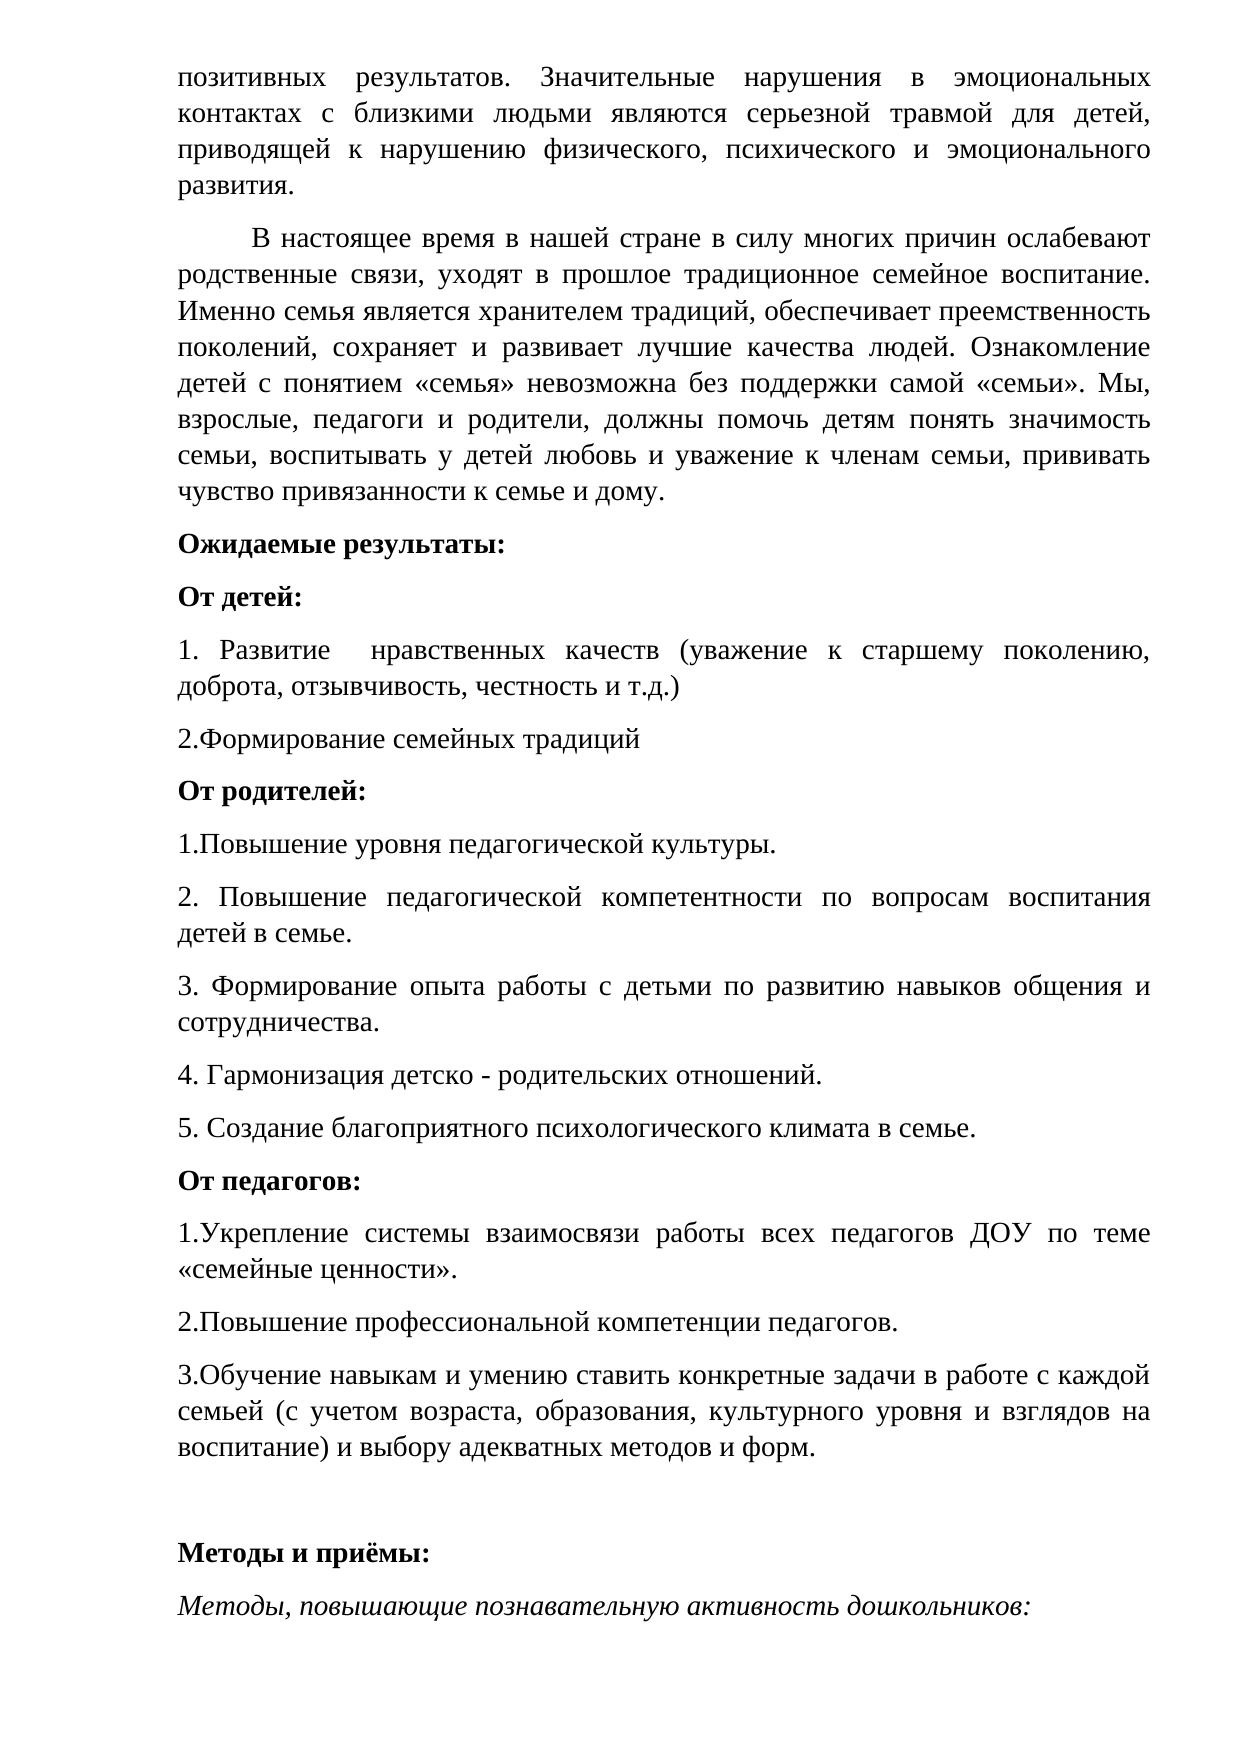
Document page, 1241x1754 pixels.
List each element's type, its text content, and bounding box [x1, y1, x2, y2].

text 3.Обучение навыкам и умению ставить конкретные задачи в работе с каждой семьей (с учетом возраста, образования, культурного уровня и взглядов на воспитание) и выбору адекватных методов и форм. [177, 1357, 1152, 1463]
text В настоящее время в нашей стране в силу многих причин ослабевают родственные связи, уходят в прошлое традиционное семейное воспитание. Именно семья является хранителем традиций, обеспечивает преемственность поколений, сохраняет и развивает лучшие качества людей. Ознакомление детей с понятием «семья» невозможна без поддержки самой «семьи». Мы, взрослые, педагоги и родители, должны помочь детям понять значимость семьи, воспитывать у детей любовь и уважение к членам семьи, прививать чувство привязанности к семье и дому. [177, 220, 1152, 507]
text 5. Создание благоприятного психологического климата в семье. [177, 1110, 1152, 1143]
text Ожидаемые результаты: [177, 526, 1152, 560]
text От педагогов: [177, 1163, 1152, 1196]
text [177, 59, 1152, 201]
text 2.Формирование семейных традиций [177, 721, 1152, 754]
text 3. Формирование опыта работы с детьми по развитию навыков общения и сотрудничества. [177, 968, 1152, 1038]
text 4. Гармонизация детско - родительских отношений. [177, 1057, 1152, 1091]
text От детей: [177, 579, 1152, 612]
text 1. Развитие нравственных качеств (уважение к старшему поколению, доброта, отзывчивость, честность и т.д.) [177, 632, 1152, 701]
text 1.Повышение уровня педагогической культуры. [177, 826, 1152, 860]
text От родителей: [177, 773, 1152, 807]
text Методы, повышающие познавательную активность дошкольников: [177, 1588, 1152, 1622]
text 2.Повышение профессиональной компетенции педагогов. [177, 1304, 1152, 1338]
text 1.Укрепление системы взаимосвязи работы всех педагогов ДОУ по теме «семейные ценности». [177, 1216, 1152, 1285]
text Методы и приёмы: [177, 1535, 1152, 1569]
text 2. Повышение педагогической компетентности по вопросам воспитания детей в семье. [177, 879, 1152, 949]
